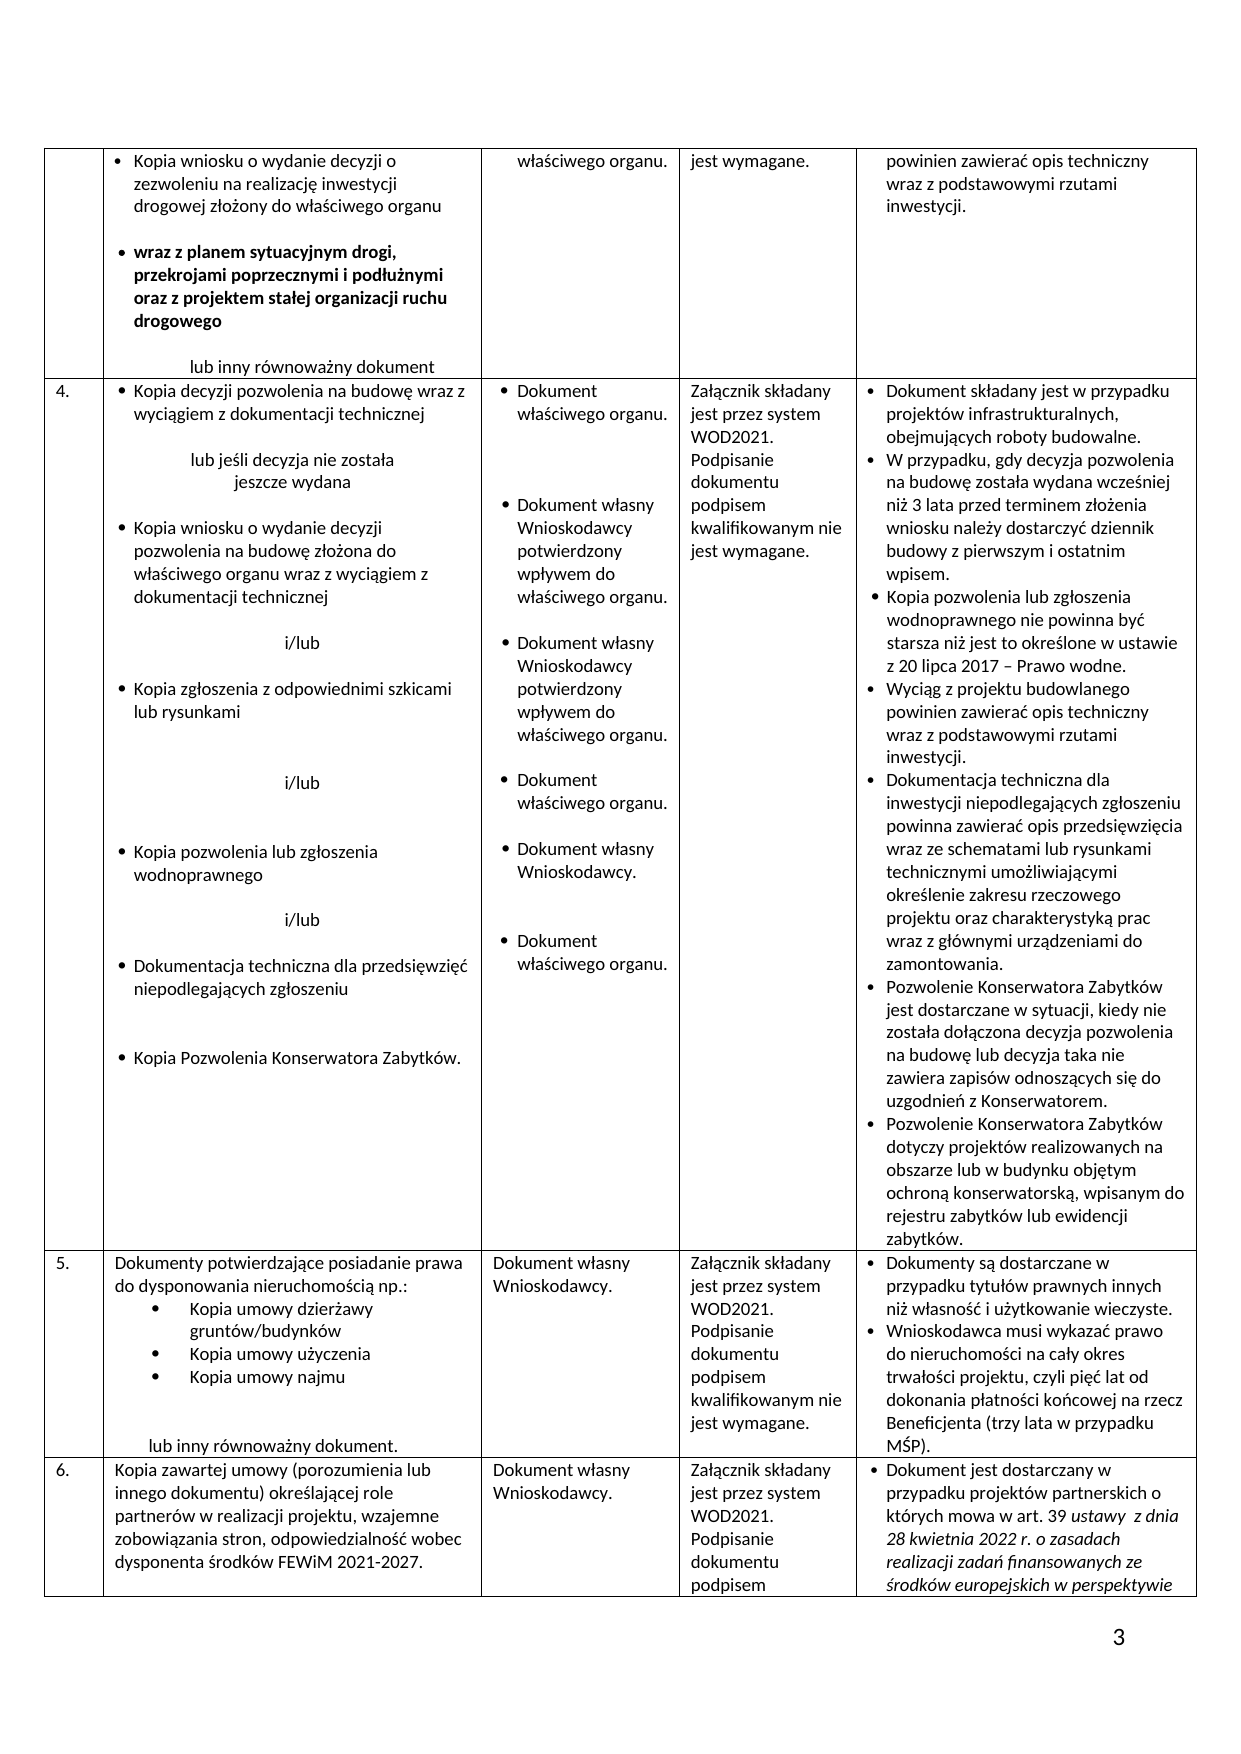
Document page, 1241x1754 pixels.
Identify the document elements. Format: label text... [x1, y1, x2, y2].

table_cell Dokument własny Wnioskodawcy. [482, 1251, 679, 1457]
table_cell Kopia decyzji pozwolenia na budowę wraz z wyciągiem z dokumentacji technicznej lub jeśli decyzja nie została jeszcze wydana Kopia wniosku o wydanie decyzji pozwolenia na budowę złożona do właściwego organu wraz z wyciągiem z dokumentacji technicznej i/lub Kopia zgłoszenia z odpowiednimi szkicami lub rysunkami i/lub Kopia pozwolenia lub zgłoszenia wodnoprawnego i/lub Dokumentacja techniczna dla przedsięwzięć niepodlegających zgłoszeniu Kopia Pozwolenia Konserwatora Zabytków. [104, 379, 481, 1250]
table_cell 6. [45, 1458, 103, 1596]
table_cell Dokument składany jest w przypadku projektów infrastrukturalnych, obejmujących roboty budowalne. W przypadku, gdy decyzja pozwolenia na budowę została wydana wcześniej niż 3 lata przed terminem złożenia wniosku należy dostarczyć dziennik budowy z pierwszym i ostatnim wpisem. Kopia pozwolenia lub zgłoszenia wodnoprawnego nie powinna być starsza niż jest to określone w ustawie z 20 lipca 2017 – Prawo wodne. Wyciąg z projektu budowlanego powinien zawierać opis techniczny wraz z podstawowymi rzutami inwestycji. Dokumentacja techniczna dla inwestycji niepodlegających zgłoszeniu powinna zawierać opis przedsięwzięcia wraz ze schematami lub rysunkami technicznymi umożliwiającymi określenie zakresu rzeczowego projektu oraz charakterystyką prac wraz z głównymi urządzeniami do zamontowania. Pozwolenie Konserwatora Zabytków jest dostarczane w sytuacji, kiedy nie została dołączona decyzja pozwolenia na budowę lub decyzja taka nie zawiera zapisów odnoszących się do uzgodnień z Konserwatorem. Pozwolenie Konserwatora Zabytków dotyczy projektów realizowanych na obszarze lub w budynku objętym ochroną konserwatorską, wpisanym do rejestru zabytków lub ewidencji zabytków. [857, 379, 1196, 1250]
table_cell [104, 1458, 481, 1596]
table_cell Dokumenty potwierdzające posiadanie prawa do dysponowania nieruchomością np.: Kopia umowy dzierżawy gruntów/budynków Kopia umowy użyczenia Kopia umowy najmu lub inny równoważny dokument. [104, 1251, 481, 1457]
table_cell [482, 149, 679, 378]
table_cell 3. [45, 149, 103, 378]
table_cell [680, 149, 856, 378]
table_cell Załącznik składany jest przez system WOD2021. Podpisanie dokumentu podpisem kwalifikowanym nie jest wymagane. [680, 379, 856, 1250]
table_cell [104, 149, 481, 378]
table_cell 5. [45, 1251, 103, 1457]
table_cell Załącznik składany jest przez system WOD2021. Podpisanie dokumentu podpisem kwalifikowanym nie jest wymagane. [680, 1251, 856, 1457]
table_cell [857, 1458, 1196, 1596]
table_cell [680, 1458, 856, 1596]
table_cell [857, 149, 1196, 378]
table_cell Dokument właściwego organu. Dokument własny Wnioskodawcy potwierdzony wpływem do właściwego organu. Dokument własny Wnioskodawcy potwierdzony wpływem do właściwego organu. Dokument właściwego organu. Dokument własny Wnioskodawcy. Dokument właściwego organu. [482, 379, 679, 1250]
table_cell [482, 1458, 679, 1596]
table_cell Dokumenty są dostarczane w przypadku tytułów prawnych innych niż własność i użytkowanie wieczyste. Wnioskodawca musi wykazać prawo do nieruchomości na cały okres trwałości projektu, czyli pięć lat od dokonania płatności końcowej na rzecz Beneficjenta (trzy lata w przypadku MŚP). [857, 1251, 1196, 1457]
table_cell 4. [45, 379, 103, 1250]
